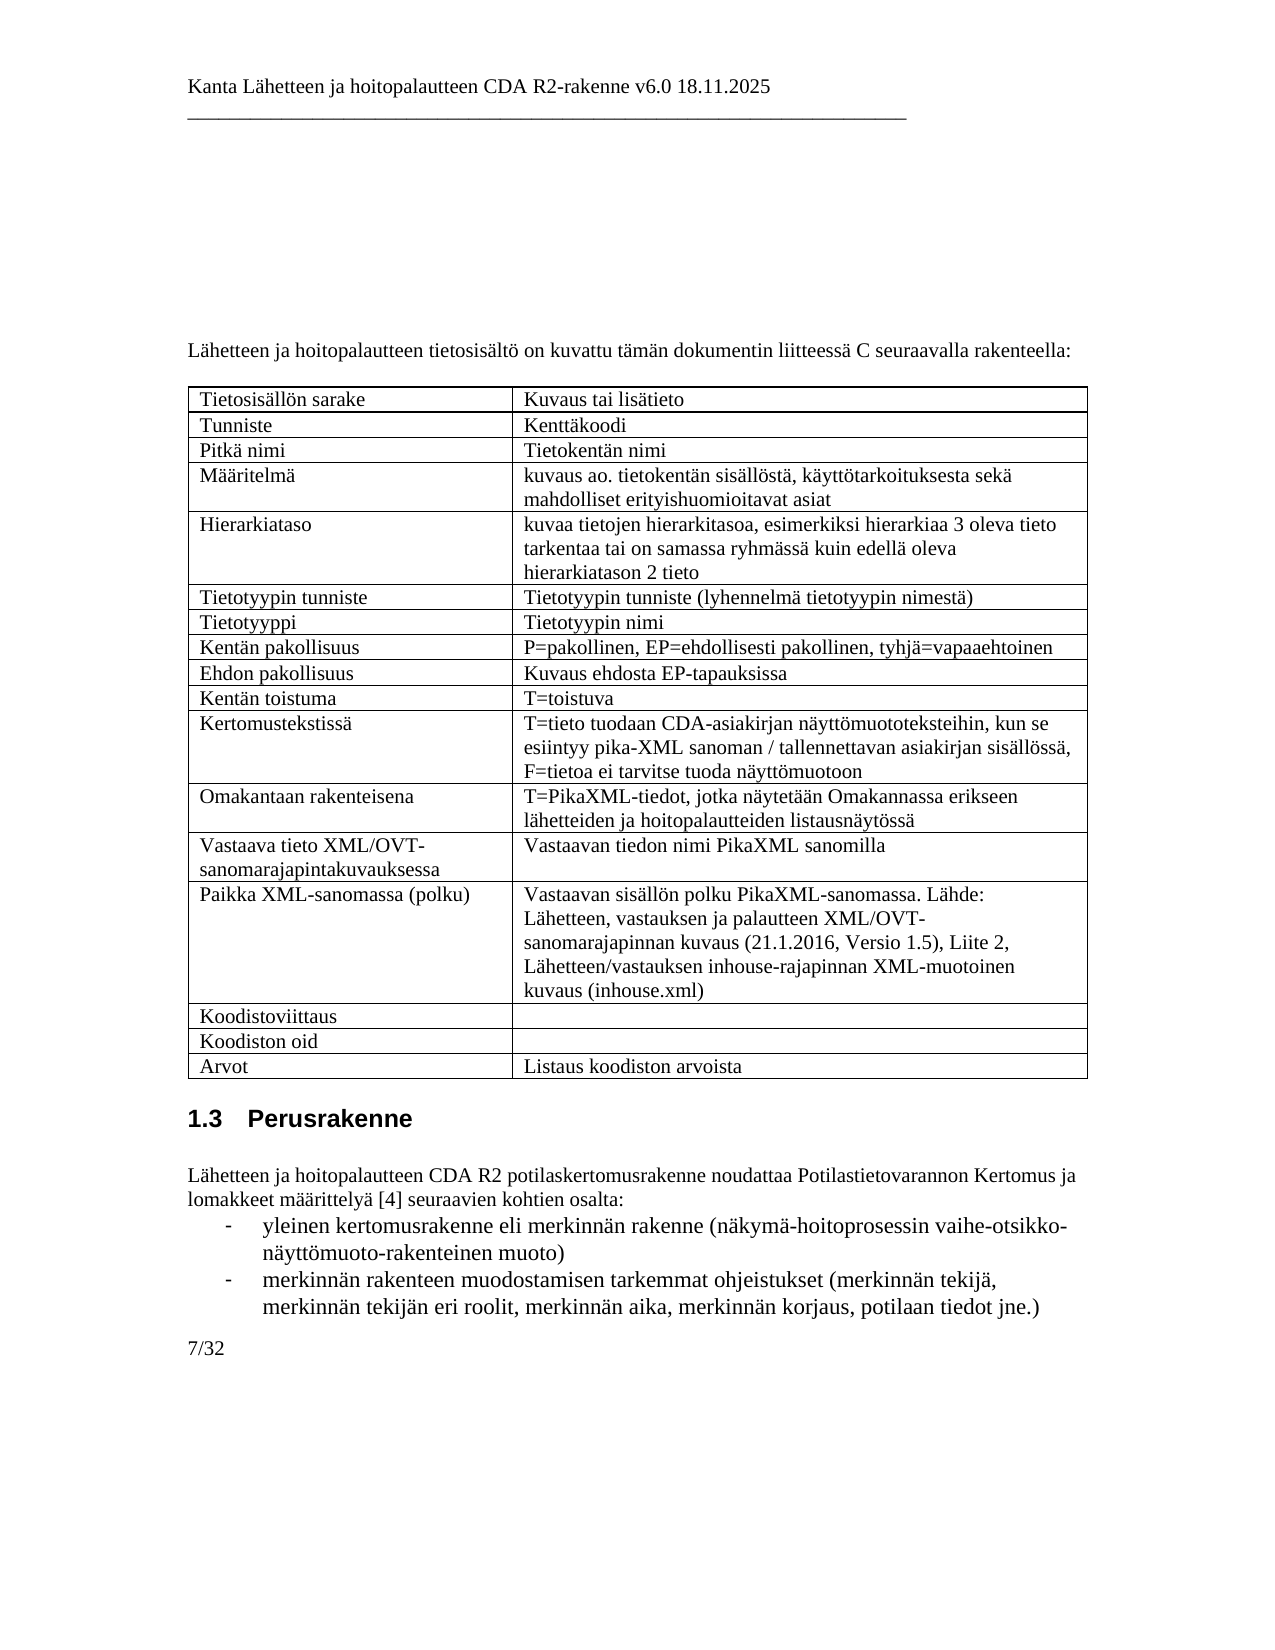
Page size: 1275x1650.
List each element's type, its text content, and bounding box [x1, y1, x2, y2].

table_cell Määritelmä [189, 463, 512, 511]
text Lähetteen ja hoitopalautteen tietosisältö on kuvattu tämän dokumentin liitteessä C seuraavalla rakenteella: [187, 338, 1087, 362]
table_cell Vastaavan sisällön polku PikaXML-sanomassa. Lähde: Lähetteen, vastauksen ja palautteen XML/OVT-sanomarajapinnan kuvaus (21.1.2016, Versio 1.5), Liite 2, Lähetteen/vastauksen inhouse-rajapinnan XML-muotoinen kuvaus (inhouse.xml) [513, 882, 1087, 1002]
table_cell Kenttäkoodi [513, 413, 1087, 437]
table_cell Listaus koodiston arvoista [513, 1054, 1087, 1078]
table_cell T=tieto tuodaan CDA-asiakirjan näyttömuototeksteihin, kun se esiintyy pika-XML sanoman / tallennettavan asiakirjan sisällössä, F=tietoa ei tarvitse tuoda näyttömuotoon [513, 711, 1087, 783]
table_cell Tietokentän nimi [513, 438, 1087, 462]
list merkinnän rakenteen muodostamisen tarkemmat ohjeistukset (merkinnän tekijä, merkinnän tekijän eri roolit, merkinnän aika, merkinnän korjaus, potilaan tiedot jne.) [225, 1265, 1087, 1320]
table_cell Koodiston oid [189, 1029, 512, 1053]
table_cell kuvaus ao. tietokentän sisällöstä, käyttötarkoituksesta sekä mahdolliset erityishuomioitavat asiat [513, 463, 1087, 511]
table_cell Kuvaus ehdosta EP-tapauksissa [513, 660, 1087, 684]
table_cell Pitkä nimi [189, 438, 512, 462]
table_cell [513, 1029, 1087, 1053]
table_cell kuvaa tietojen hierarkitasoa, esimerkiksi hierarkiaa 3 oleva tieto tarkentaa tai on samassa ryhmässä kuin edellä oleva hierarkiatason 2 tieto [513, 512, 1087, 584]
table_cell Tietotyypin tunniste (lyhennelmä tietotyypin nimestä) [513, 585, 1087, 609]
table_cell P=pakollinen, EP=ehdollisesti pakollinen, tyhjä=vapaaehtoinen [513, 635, 1087, 659]
table_cell Arvot [189, 1054, 512, 1078]
table_cell T=PikaXML-tiedot, jotka näytetään Omakannassa erikseen lähetteiden ja hoitopalautteiden listausnäytössä [513, 784, 1087, 832]
table_cell Kentän toistuma [189, 686, 512, 709]
table_cell Hierarkiataso [189, 512, 512, 584]
table_cell Vastaavan tiedon nimi PikaXML sanomilla [513, 833, 1087, 881]
table_cell Tunniste [189, 413, 512, 437]
table_cell Ehdon pakollisuus [189, 660, 512, 684]
table_cell Paikka XML-sanomassa (polku) [189, 882, 512, 1002]
table_cell Koodistoviittaus [189, 1004, 512, 1028]
table_cell Kertomustekstissä [189, 711, 512, 783]
list yleinen kertomusrakenne eli merkinnän rakenne (näkymä-hoitoprosessin vaihe-otsikko-näyttömuoto-rakenteinen muoto) [225, 1211, 1087, 1265]
table_cell Vastaava tieto XML/OVT-sanomarajapintakuvauksessa [189, 833, 512, 881]
table_cell Tietotyypin tunniste [189, 585, 512, 609]
table_header Tietosisällön sarake [189, 388, 512, 411]
table_cell Tietotyypin nimi [513, 610, 1087, 634]
table_header Kuvaus tai lisätieto [513, 388, 1087, 411]
table_cell Omakantaan rakenteisena [189, 784, 512, 832]
subtitle Perusrakenne [187, 1104, 1087, 1133]
table_cell Tietotyyppi [189, 610, 512, 634]
table_cell [513, 1004, 1087, 1028]
table_cell T=toistuva [513, 686, 1087, 709]
text Lähetteen ja hoitopalautteen CDA R2 potilaskertomusrakenne noudattaa Potilastietovarannon Kertomus ja lomakkeet määrittelyä [4] seuraavien kohtien osalta: [187, 1163, 1087, 1211]
table_cell Kentän pakollisuus [189, 635, 512, 659]
